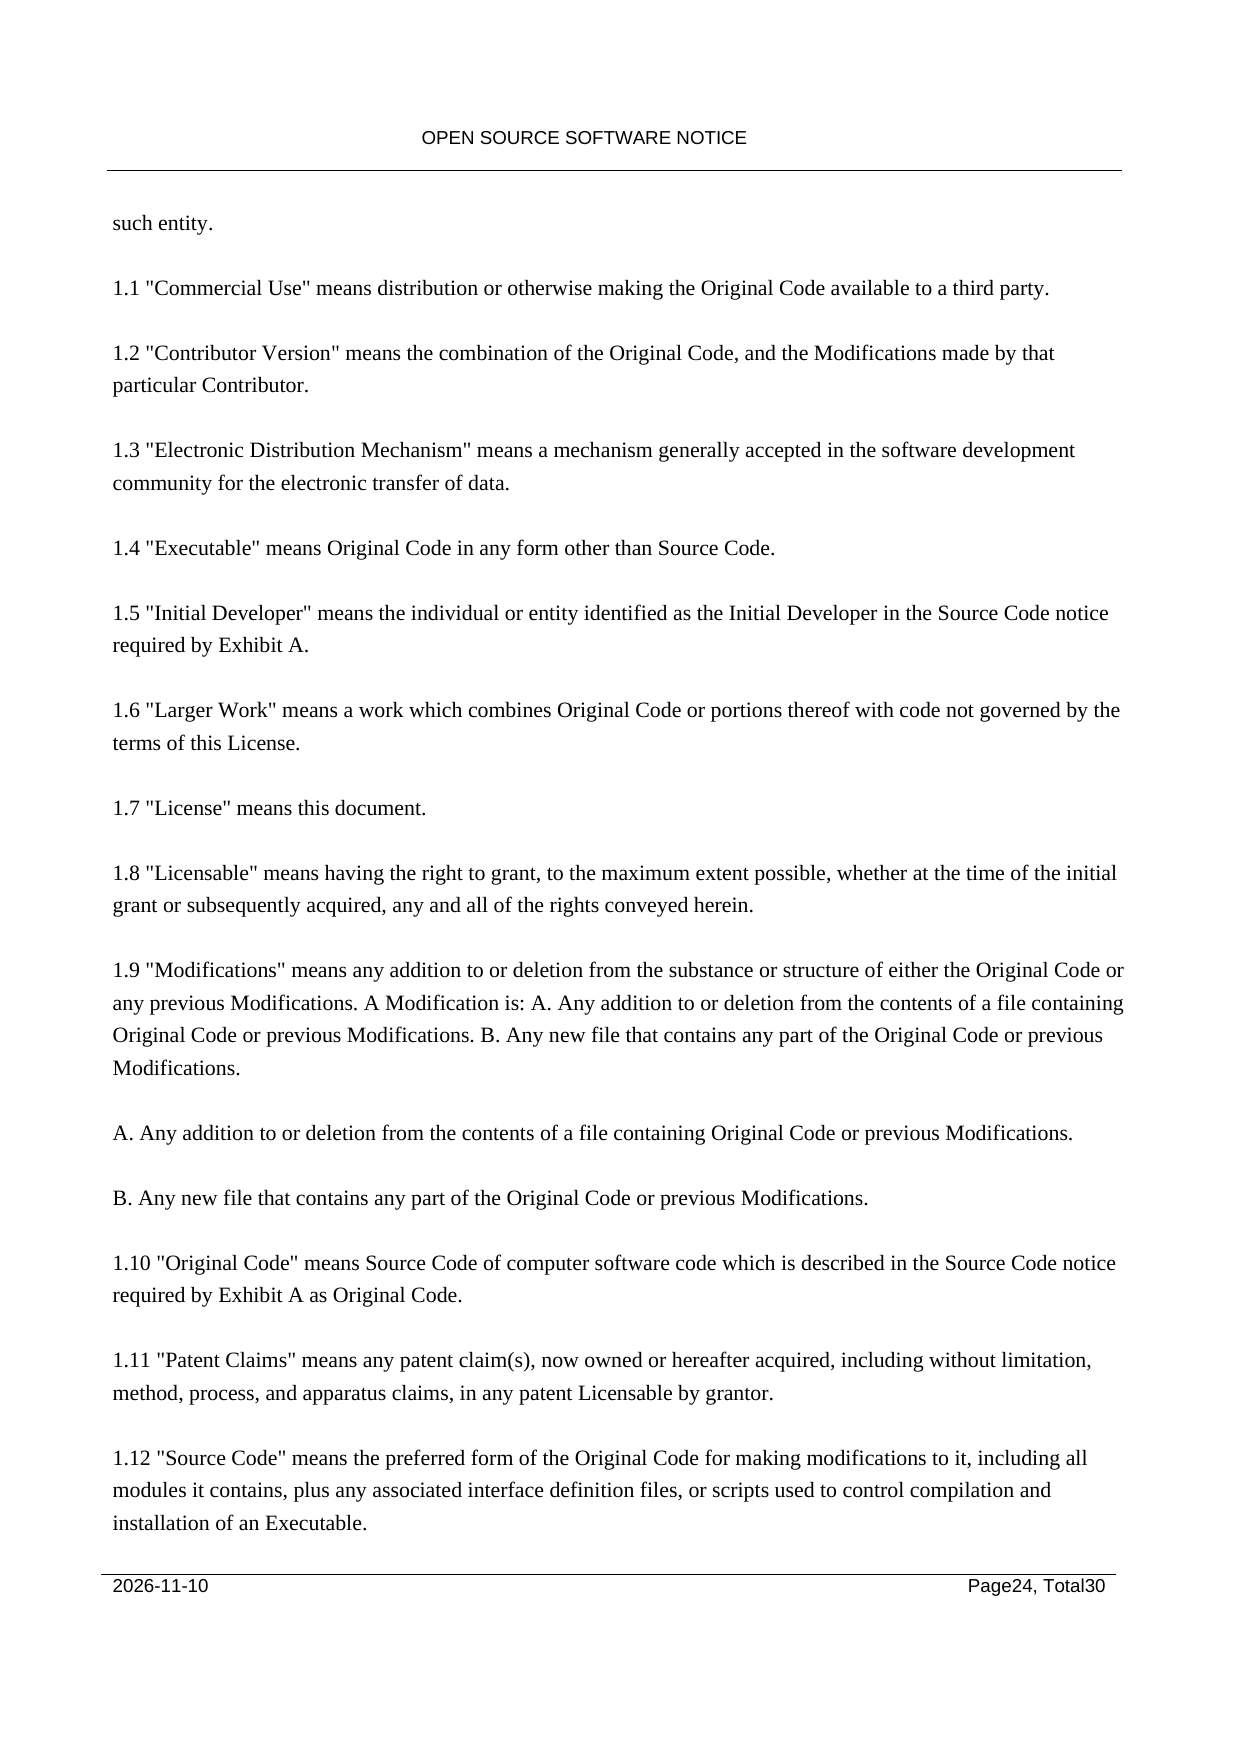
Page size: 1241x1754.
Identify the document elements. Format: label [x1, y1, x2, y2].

text [112, 206, 1128, 1539]
